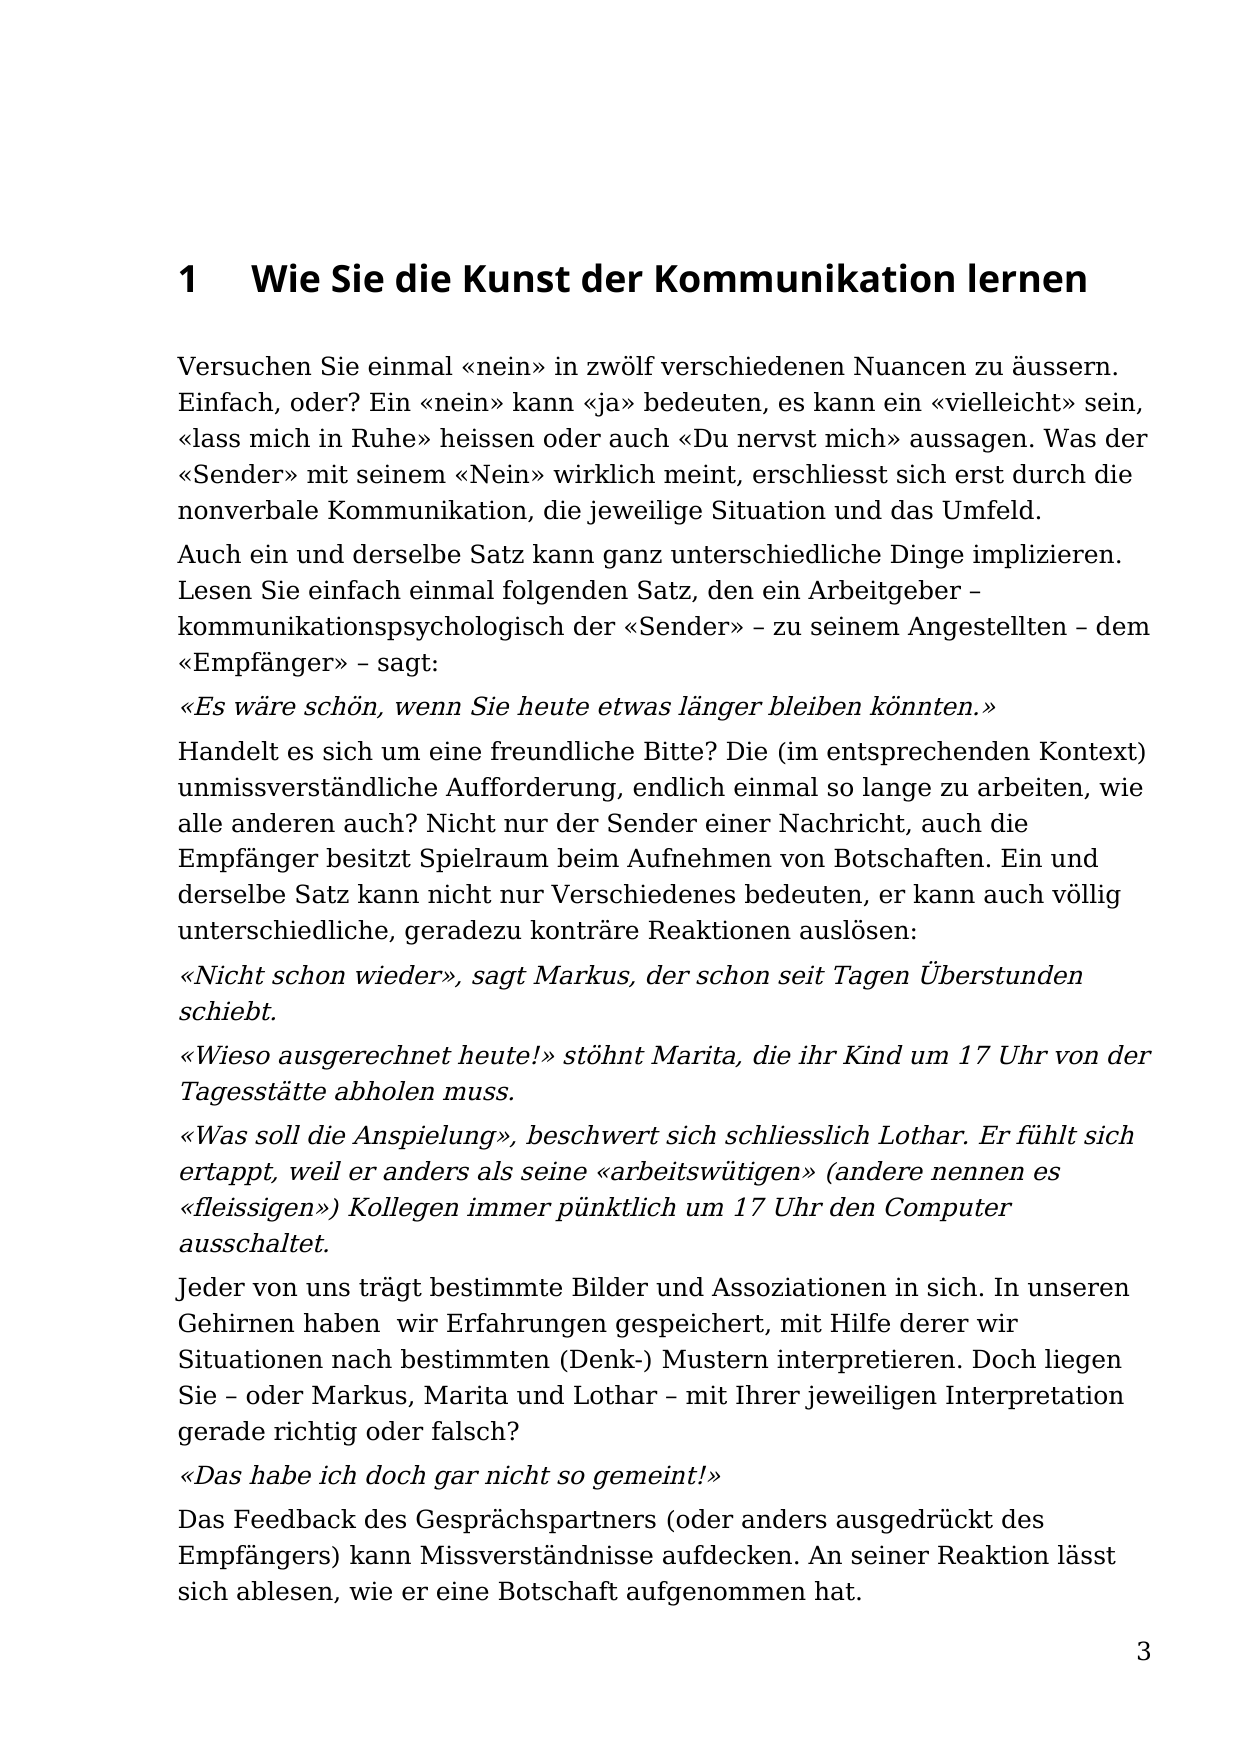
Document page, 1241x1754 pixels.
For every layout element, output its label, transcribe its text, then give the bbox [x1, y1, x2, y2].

text «Wieso ausgerechnet heute!» stöhnt Marita, die ihr Kind um 17 Uhr von der Tagesstätte abholen muss. [177, 1039, 1152, 1105]
text «Was soll die Anspielung», beschwert sich schliesslich Lothar. Er fühlt sich ertappt, weil er anders als seine «arbeitswütigen» (andere nennen es «fleissigen») Kollegen immer pünktlich um 17 Uhr den Computer ausschaltet. [177, 1120, 1152, 1257]
text «Es wäre schön, wenn Sie heute etwas länger bleiben könnten.» [177, 691, 1152, 721]
text Auch ein und derselbe Satz kann ganz unterschiedliche Dinge implizieren. Lesen Sie einfach einmal folgenden Satz, den ein Arbeitgeber – kommunikationspsychologisch der «Sender» – zu seinem Angestellten – dem «Empfänger» – sagt: [177, 539, 1152, 677]
subtitle Wie Sie die Kunst der Kommunikation lernen [177, 252, 1152, 303]
text Handelt es sich um eine freundliche Bitte? Die (im entsprechenden Kontext) unmissverständliche Aufforderung, endlich einmal so lange zu arbeiten, wie alle anderen auch? Nicht nur der Sender einer Nachricht, auch die Empfänger besitzt Spielraum beim Aufnehmen von Botschaften. Ein und derselbe Satz kann nicht nur Verschiedenes bedeuten, er kann auch völlig unterschiedliche, geradezu konträre Reaktionen auslösen: [177, 735, 1152, 945]
text «Nicht schon wieder», sagt Markus, der schon seit Tagen Überstunden schiebt. [177, 959, 1152, 1025]
text Versuchen Sie einmal «nein» in zwölf verschiedenen Nuancen zu äussern. Einfach, oder? Ein «nein» kann «ja» bedeuten, es kann ein «vielleicht» sein, «lass mich in Ruhe» heissen oder auch «Du nervst mich» aussagen. Was der «Sender» mit seinem «Nein» wirklich meint, erschliesst sich erst durch die nonverbale Kommunikation, die jeweilige Situation und das Umfeld. [177, 351, 1152, 525]
text «Das habe ich doch gar nicht so gemeint!» [177, 1460, 1152, 1490]
text Das Feedback des Gesprächspartners (oder anders ausgedrückt des Empfängers) kann Missverständnisse aufdecken. An seiner Reaktion lässt sich ablesen, wie er eine Botschaft aufgenommen hat. [177, 1504, 1152, 1606]
text Jeder von uns trägt bestimmte Bilder und Assoziationen in sich. In unseren Gehirnen haben wir Erfahrungen gespeichert, mit Hilfe derer wir Situationen nach bestimmten (Denk-) Mustern interpretieren. Doch liegen Sie – oder Markus, Marita und Lothar – mit Ihrer jeweiligen Interpretation gerade richtig oder falsch? [177, 1272, 1152, 1446]
